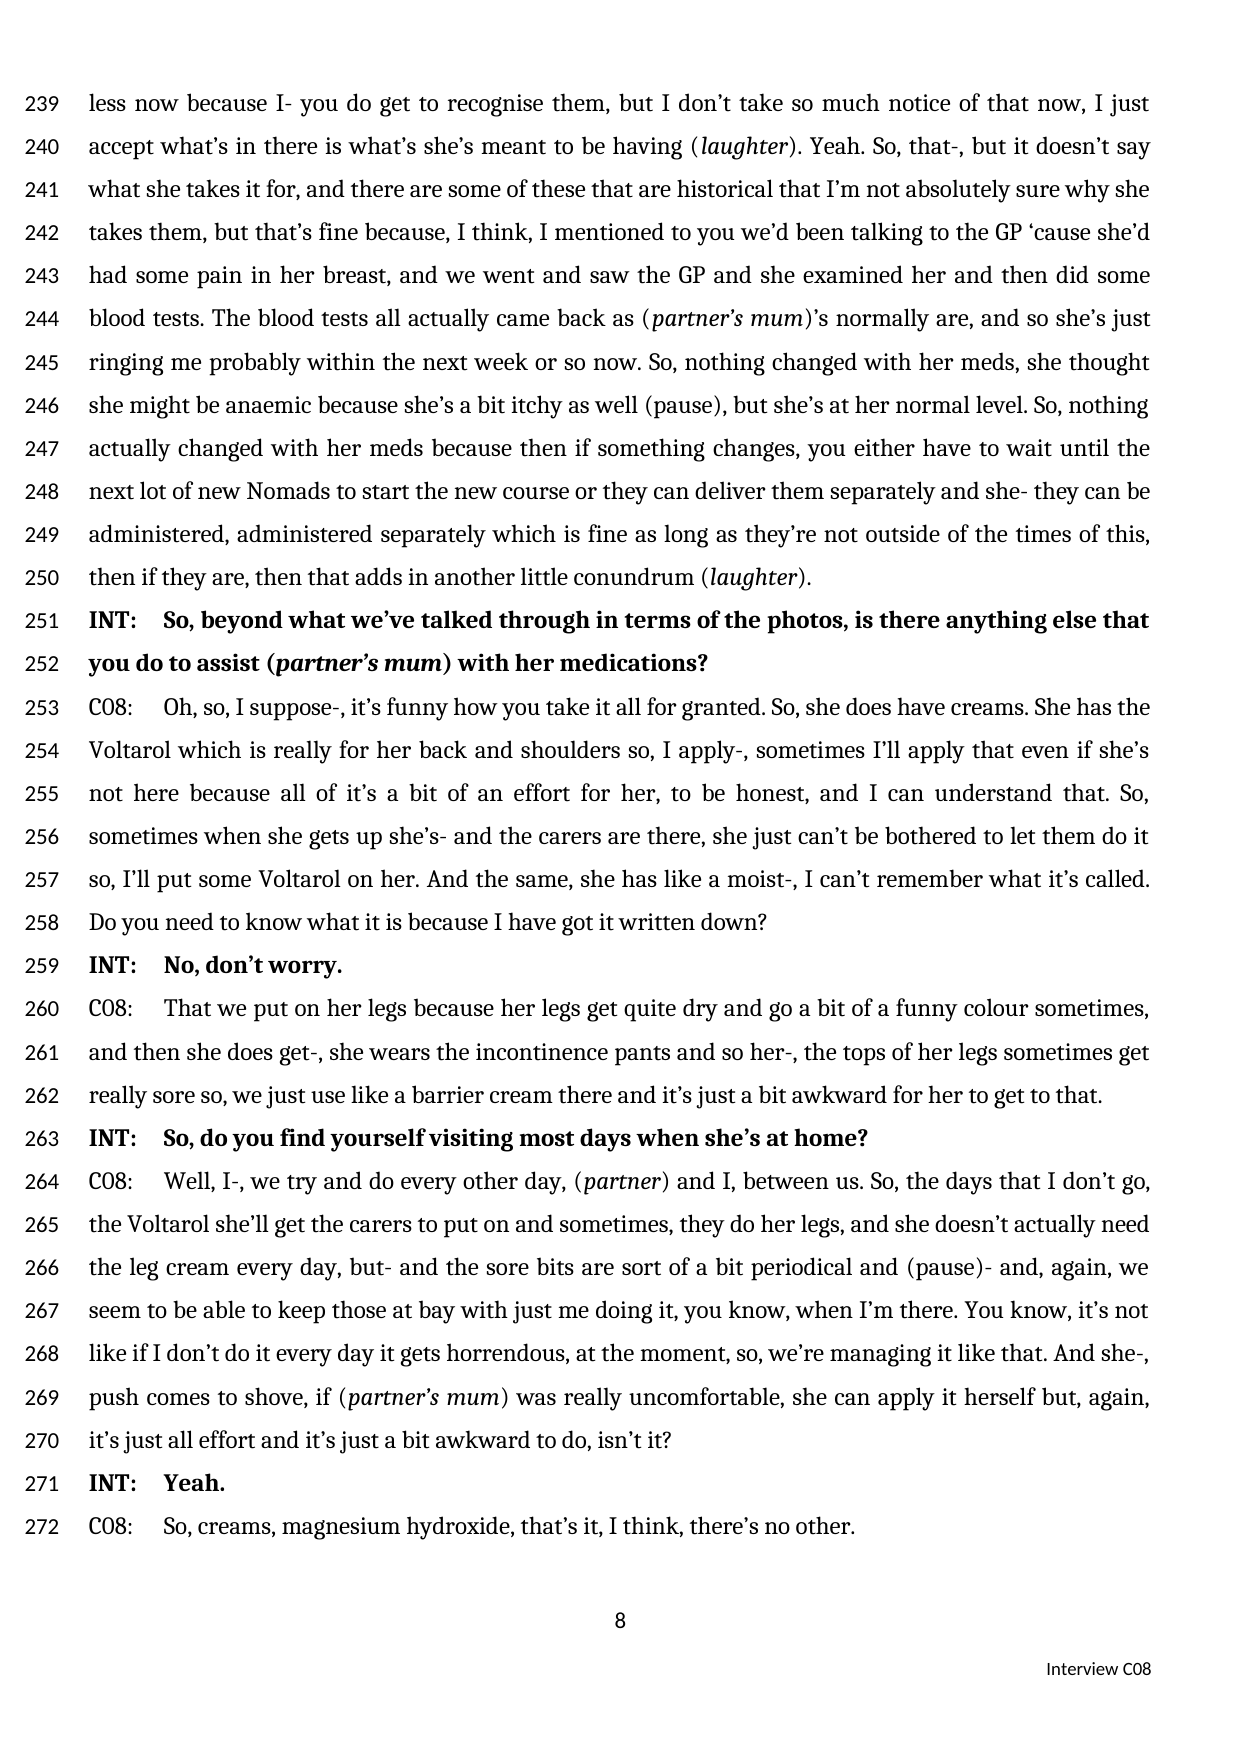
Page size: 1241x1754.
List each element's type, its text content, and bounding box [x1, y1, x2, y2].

text INT: Yeah. [89, 1469, 1152, 1497]
text C08: That we put on her legs because her legs get quite dry and go a bit of a funny colour sometimes, and then she does get-, she wears the incontinence pants and so her-, the tops of her legs sometimes get really sore so, we just use like a barrier cream there and it’s just a bit awkward for her to get to that. [89, 994, 1152, 1109]
text INT: So, do you find yourself visiting most days when she’s at home? [89, 1124, 1152, 1152]
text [89, 89, 1152, 592]
text INT: So, beyond what we’ve talked through in terms of the photos, is there anything else that you do to assist (partner’s mum) with her medications? [89, 606, 1152, 678]
text INT: No, don’t worry. [89, 951, 1152, 980]
text C08: So, creams, magnesium hydroxide, that’s it, I think, there’s no other. [89, 1512, 1152, 1541]
text C08: Well, I-, we try and do every other day, (partner) and I, between us. So, the days that I don’t go, the Voltarol she’ll get the carers to put on and sometimes, they do her legs, and she doesn’t actually need the leg cream every day, but- and the sore bits are sort of a bit periodical and (pause)- and, again, we seem to be able to keep those at bay with just me doing it, you know, when I’m there. You know, it’s not like if I don’t do it every day it gets horrendous, at the moment, so, we’re managing it like that. And she-, push comes to shove, if (partner’s mum) was really uncomfortable, she can apply it herself but, again, it’s just all effort and it’s just a bit awkward to do, isn’t it? [89, 1167, 1152, 1454]
text C08: Oh, so, I suppose-, it’s funny how you take it all for granted. So, she does have creams. She has the Voltarol which is really for her back and shoulders so, I apply-, sometimes I’ll apply that even if she’s not here because all of it’s a bit of an effort for her, to be honest, and I can understand that. So, sometimes when she gets up she’s- and the carers are there, she just can’t be bothered to let them do it so, I’ll put some Voltarol on her. And the same, she has like a moist-, I can’t remember what it’s called. Do you need to know what it is because I have got it written down? [89, 692, 1152, 937]
